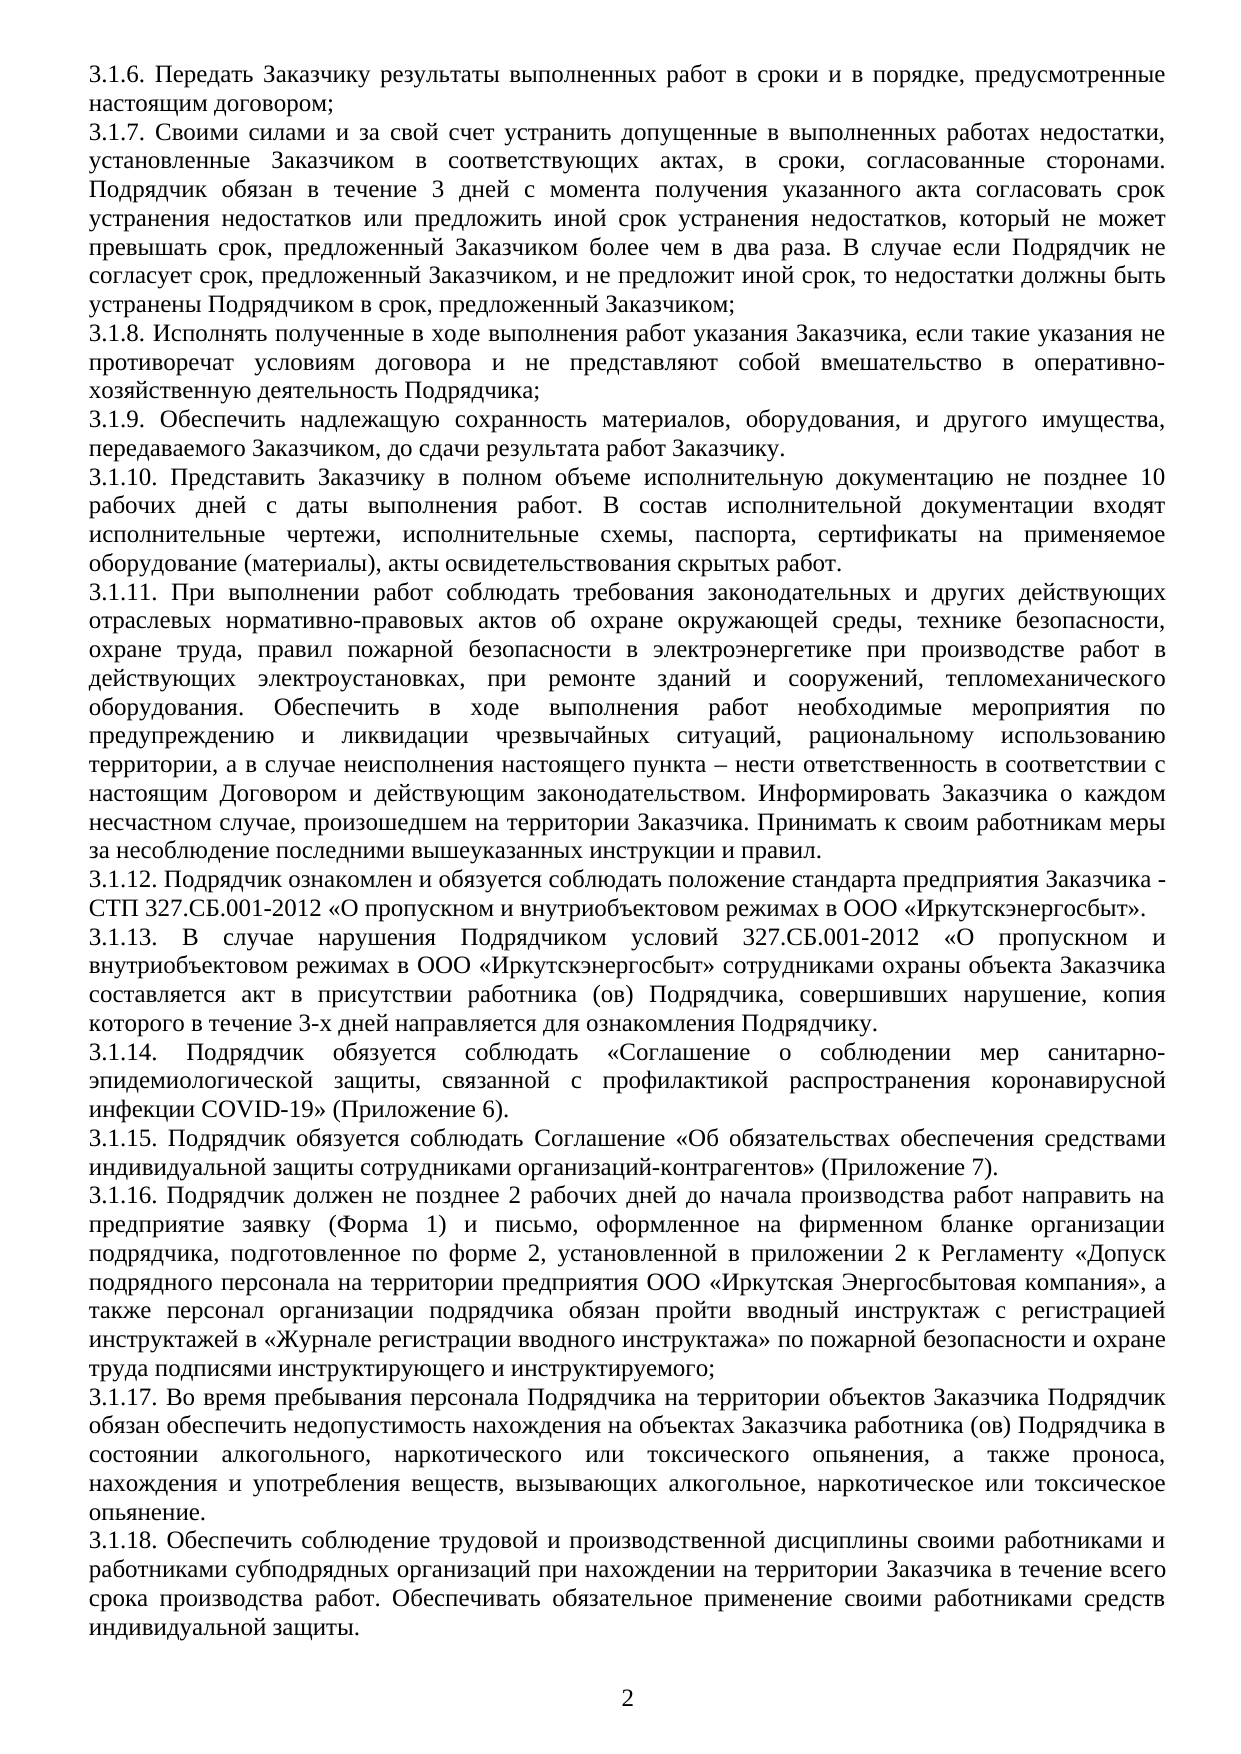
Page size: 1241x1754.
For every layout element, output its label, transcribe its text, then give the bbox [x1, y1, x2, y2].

text 3.1.13. В случае нарушения Подрядчиком условий 327.СБ.001-2012 «О пропускном и внутриобъектовом режимах в ООО «Иркутскэнергосбыт» сотрудниками охраны объекта Заказчика составляется акт в присутствии работника (ов) Подрядчика, совершивших нарушение, копия которого в течение 3-х дней направляется для ознакомления Подрядчику. [89, 922, 1167, 1037]
text 3.1.11. При выполнении работ соблюдать требования законодательных и других действующих отраслевых нормативно-правовых актов об охране окружающей среды, технике безопасности, охране труда, правил пожарной безопасности в электроэнергетике при производстве работ в действующих электроустановках, при ремонте зданий и сооружений, тепломеханического оборудования. Обеспечить в ходе выполнения работ необходимые мероприятия по предупреждению и ликвидации чрезвычайных ситуаций, рациональному использованию территории, а в случае неисполнения настоящего пункта – нести ответственность в соответствии с настоящим Договором и действующим законодательством. Информировать Заказчика о каждом несчастном случае, произошедшем на территории Заказчика. Принимать к своим работникам меры за несоблюдение последними вышеуказанных инструкции и правил. [89, 577, 1167, 864]
text 3.1.17. Во время пребывания персонала Подрядчика на территории объектов Заказчика Подрядчик обязан обеспечить недопустимость нахождения на объектах Заказчика работника (ов) Подрядчика в состоянии алкогольного, наркотического или токсического опьянения, а также проноса, нахождения и употребления веществ, вызывающих алкогольное, наркотическое или токсическое опьянение. [89, 1382, 1167, 1525]
text 3.1.18. Обеспечить соблюдение трудовой и производственной дисциплины своими работниками и работниками субподрядных организаций при нахождении на территории Заказчика в течение всего срока производства работ. Обеспечивать обязательное применение своими работниками средств индивидуальной защиты. [89, 1525, 1167, 1640]
text 3.1.9. Обеспечить надлежащую сохранность материалов, оборудования, и другого имущества, передаваемого Заказчиком, до сдачи результата работ Заказчику. [89, 404, 1167, 462]
text 3.1.15. Подрядчик обязуется соблюдать Соглашение «Об обязательствах обеспечения средствами индивидуальной защиты сотрудниками организаций-контрагентов» (Приложение 7). [89, 1123, 1167, 1180]
text 3.1.8. Исполнять полученные в ходе выполнения работ указания Заказчика, если такие указания не противоречат условиям договора и не представляют собой вмешательство в оперативно-хозяйственную деятельность Подрядчика; [89, 318, 1167, 404]
text 3.1.10. Представить Заказчику в полном объеме исполнительную документацию не позднее 10 рабочих дней с даты выполнения работ. В состав исполнительной документации входят исполнительные чертежи, исполнительные схемы, паспорта, сертификаты на применяемое оборудование (материалы), акты освидетельствования скрытых работ. [89, 462, 1167, 577]
text 3.1.6. Передать Заказчику результаты выполненных работ в сроки и в порядке, предусмотренные настоящим договором; [89, 59, 1167, 117]
text 3.1.12. Подрядчик ознакомлен и обязуется соблюдать положение стандарта предприятия Заказчика - СТП 327.СБ.001-2012 «О пропускном и внутриобъектовом режимах в ООО «Иркутскэнергосбыт». [89, 864, 1167, 922]
text 3.1.16. Подрядчик должен не позднее 2 рабочих дней до начала производства работ направить на предприятие заявку (Форма 1) и письмо, оформленное на фирменном бланке организации подрядчика, подготовленное по форме 2, установленной в приложении 2 к Регламенту «Допуск подрядного персонала на территории предприятия ООО «Иркутская Энергосбытовая компания», а также персонал организации подрядчика обязан пройти вводный инструктаж с регистрацией инструктажей в «Журнале регистрации вводного инструктажа» по пожарной безопасности и охране труда подписями инструктирующего и инструктируемого; [89, 1180, 1167, 1382]
text 3.1.7. Своими силами и за свой счет устранить допущенные в выполненных работах недостатки, установленные Заказчиком в соответствующих актах, в сроки, согласованные сторонами. Подрядчик обязан в течение 3 дней с момента получения указанного акта согласовать срок устранения недостатков или предложить иной срок устранения недостатков, который не может превышать срок, предложенный Заказчиком более чем в два раза. В случае если Подрядчик не согласует срок, предложенный Заказчиком, и не предложит иной срок, то недостатки должны быть устранены Подрядчиком в срок, предложенный Заказчиком; [89, 117, 1167, 318]
text 3.1.14. Подрядчик обязуется соблюдать «Соглашение о соблюдении мер санитарно-эпидемиологической защиты, связанной с профилактикой распространения коронавирусной инфекции COVID-19» (Приложение 6). [89, 1037, 1167, 1123]
